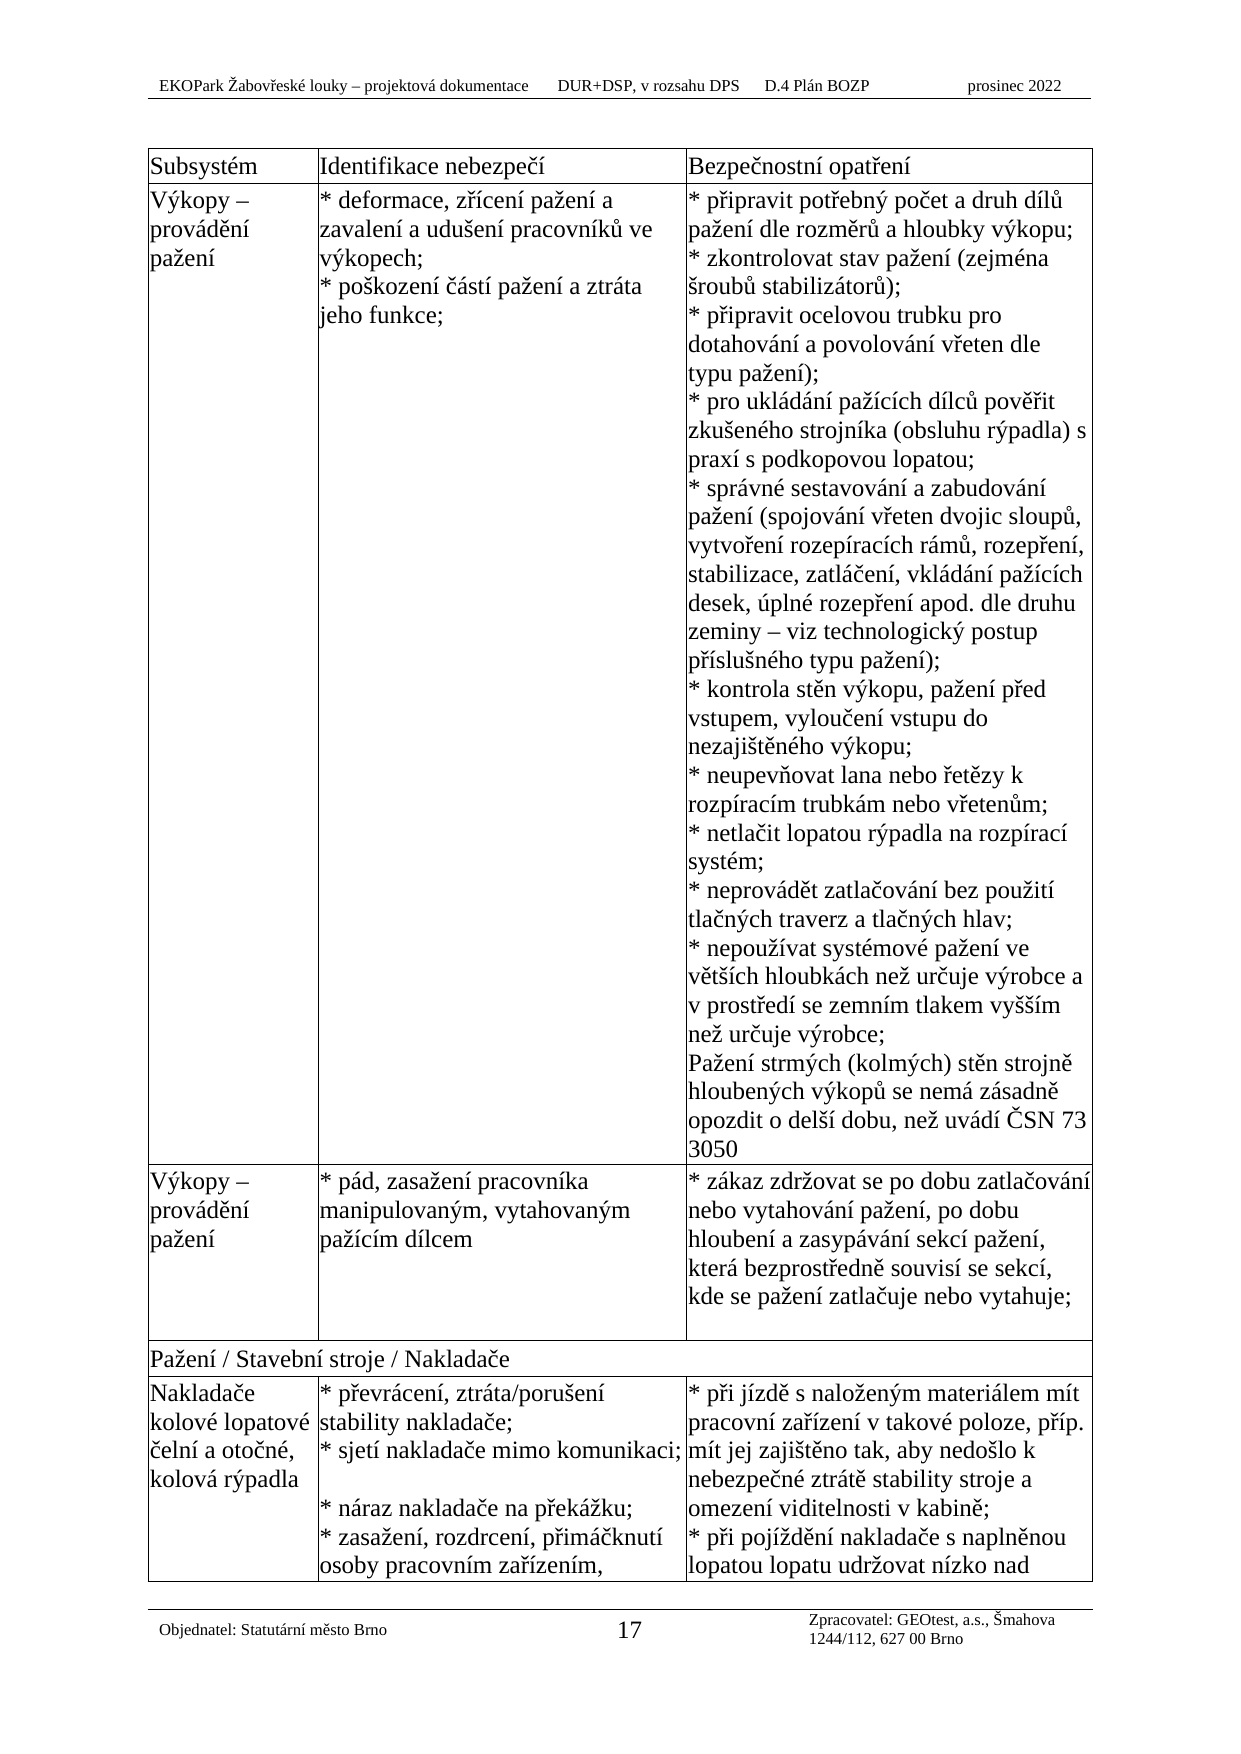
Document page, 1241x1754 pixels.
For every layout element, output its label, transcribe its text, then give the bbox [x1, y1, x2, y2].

table_header Identifikace nebezpečí [319, 149, 686, 183]
table_header Bezpečnostní opatření [687, 149, 1092, 183]
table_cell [319, 1377, 686, 1581]
table_cell * deformace, zřícení pažení a zavalení a udušení pracovníků ve výkopech; * poškození částí pažení a ztráta jeho funkce; [319, 184, 686, 1164]
table_cell * zákaz zdržovat se po dobu zatlačování nebo vytahování pažení, po dobu hloubení a zasypávání sekcí pažení, která bezprostředně souvisí se sekcí, kde se pažení zatlačuje nebo vytahuje; [687, 1165, 1092, 1340]
table_cell Výkopy – provádění pažení [149, 1165, 318, 1340]
table_cell * pád, zasažení pracovníka manipulovaným, vytahovaným pažícím dílcem [319, 1165, 686, 1340]
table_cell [149, 1377, 318, 1581]
table_cell Výkopy – provádění pažení [149, 184, 318, 1164]
table_cell * připravit potřebný počet a druh dílů pažení dle rozměrů a hloubky výkopu; * zkontrolovat stav pažení (zejména šroubů stabilizátorů); * připravit ocelovou trubku pro dotahování a povolování vřeten dle typu pažení); * pro ukládání pažících dílců pověřit zkušeného strojníka (obsluhu rýpadla) s praxí s podkopovou lopatou; * správné sestavování a zabudování pažení (spojování vřeten dvojic sloupů, vytvoření rozepíracích rámů, rozepření, stabilizace, zatláčení, vkládání pažících desek, úplné rozepření apod. dle druhu zeminy – viz technologický postup příslušného typu pažení); * kontrola stěn výkopu, pažení před vstupem, vyloučení vstupu do nezajištěného výkopu; * neupevňovat lana nebo řetězy k rozpíracím trubkám nebo vřetenům; * netlačit lopatou rýpadla na rozpírací systém; * neprovádět zatlačování bez použití tlačných traverz a tlačných hlav; * nepoužívat systémové pažení ve větších hloubkách než určuje výrobce a v prostředí se zemním tlakem vyšším než určuje výrobce; Pažení strmých (kolmých) stěn strojně hloubených výkopů se nemá zásadně opozdit o delší dobu, než uvádí ČSN 73 3050 [687, 184, 1092, 1164]
table_header Subsystém [149, 149, 318, 183]
table_cell Pažení / Stavební stroje / Nakladače [149, 1341, 1092, 1376]
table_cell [687, 1377, 1092, 1581]
